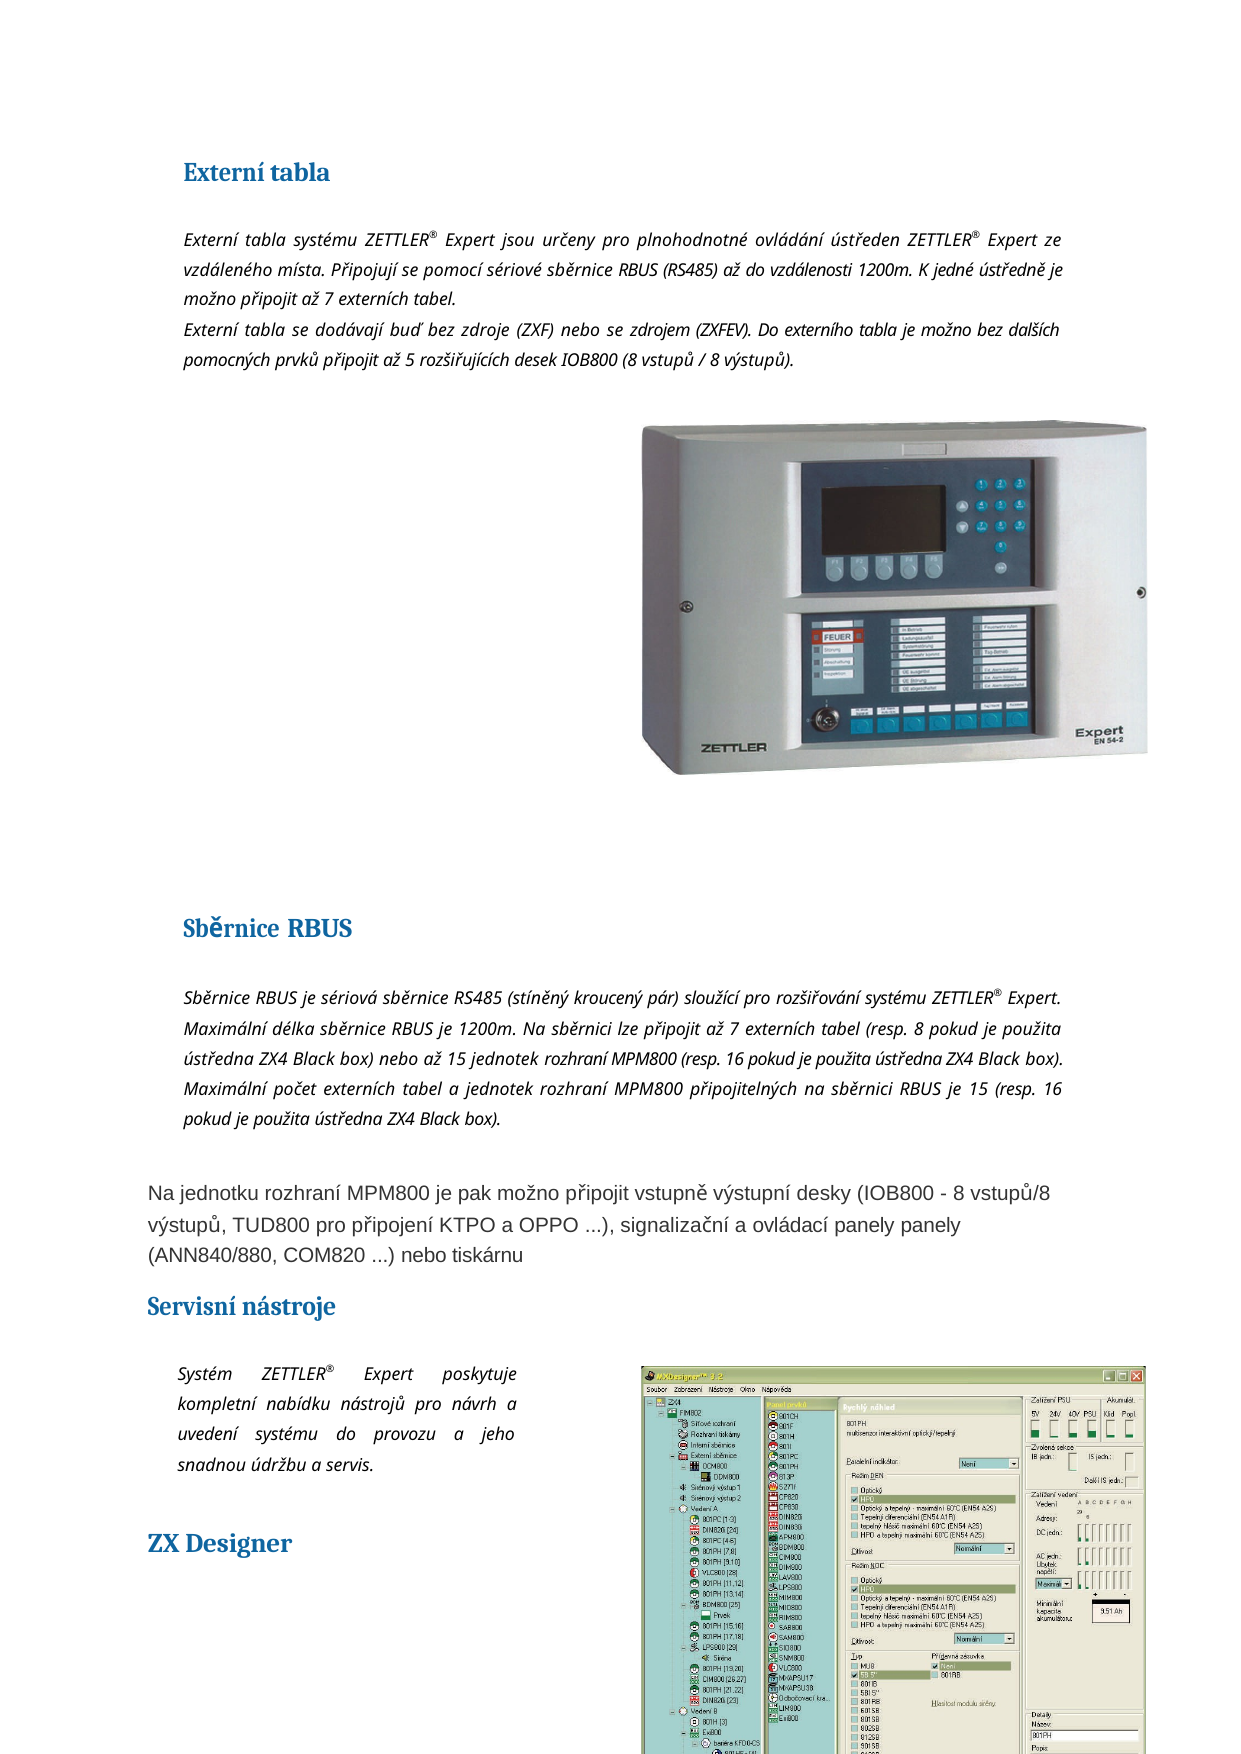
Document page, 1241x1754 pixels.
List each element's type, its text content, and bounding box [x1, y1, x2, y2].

subtitle Externí tabla [183, 157, 1093, 188]
text Externí tabla se dodávají buď bez zdroje (ZXF) nebo se zdrojem (ZXFEV). Do externího tabla je možno bez dalších pomocných prvků připojit až 5 rozšiřujících desek IOB800 (8 vstupů / 8 výstupů). [183, 317, 1064, 371]
text Systém ZETTLER® Expert poskytuje kompletní nabídku nástrojů pro návrh a uvedení systému do provozu a jeho snadnou údržbu a servis. [177, 1361, 517, 1476]
picture [641, 1366, 1146, 1754]
text Externí tabla systému ZETTLER® Expert jsou určeny pro plnohodnotné ovládání ústředen ZETTLER® Expert ze vzdáleného místa. Připojují se pomocí sériové sběrnice RBUS (RS485) až do vzdálenosti 1200m. K jedné ústředně je možno připojit až 7 externích tabel. [183, 228, 1063, 311]
subtitle ZX Designer [148, 1528, 641, 1559]
text Na jednotku rozhraní MPM800 je pak možno připojit vstupně výstupní desky (IOB800 - 8 vstupů/8 výstupů, TUD800 pro připojení KTPO a OPPO ...), signalizační a ovládací panely panely (ANN840/880, COM820 ...) nebo tiskárnu [148, 1178, 1093, 1266]
picture [641, 420, 1148, 775]
subtitle Servisní nástroje [148, 1291, 1093, 1322]
subtitle Sběrnice RBUS [183, 909, 1093, 946]
text Sběrnice RBUS je sériová sběrnice RS485 (stíněný kroucený pár) sloužící pro rozšiřování systému ZETTLER® Expert. Maximální délka sběrnice RBUS je 1200m. Na sběrnici lze připojit až 7 externích tabel (resp. 8 pokud je použita ústředna ZX4 Black box) nebo až 15 jednotek rozhraní MPM800 (resp. 16 pokud je použita ústředna ZX4 Black box). Maximální počet externích tabel a jednotek rozhraní MPM800 připojitelných na sběrnici RBUS je 15 (resp. 16 pokud je použita ústředna ZX4 Black box). [183, 986, 1064, 1131]
